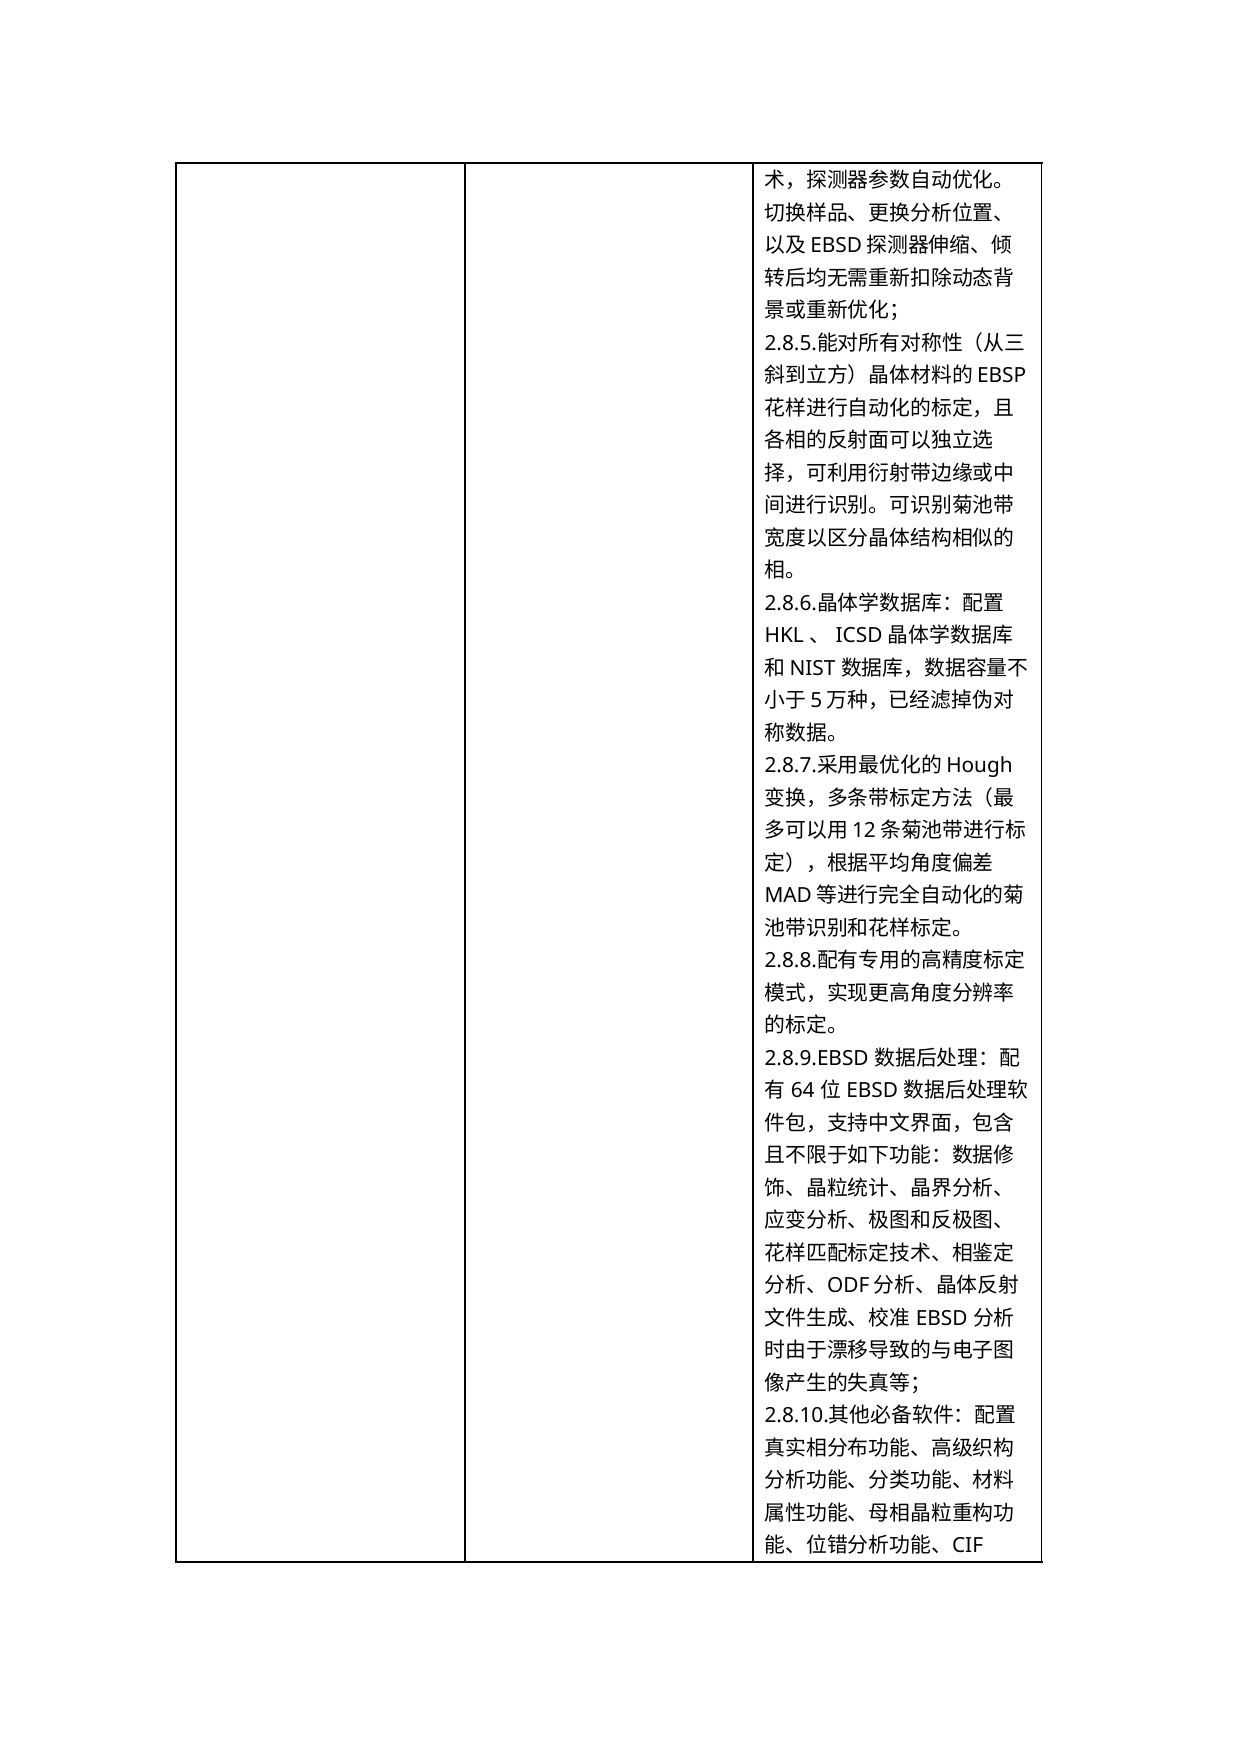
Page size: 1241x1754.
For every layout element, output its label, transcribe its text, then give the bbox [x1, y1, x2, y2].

table_cell 1 [177, 164, 464, 1561]
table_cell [754, 164, 1041, 1561]
table_cell [466, 164, 752, 1561]
